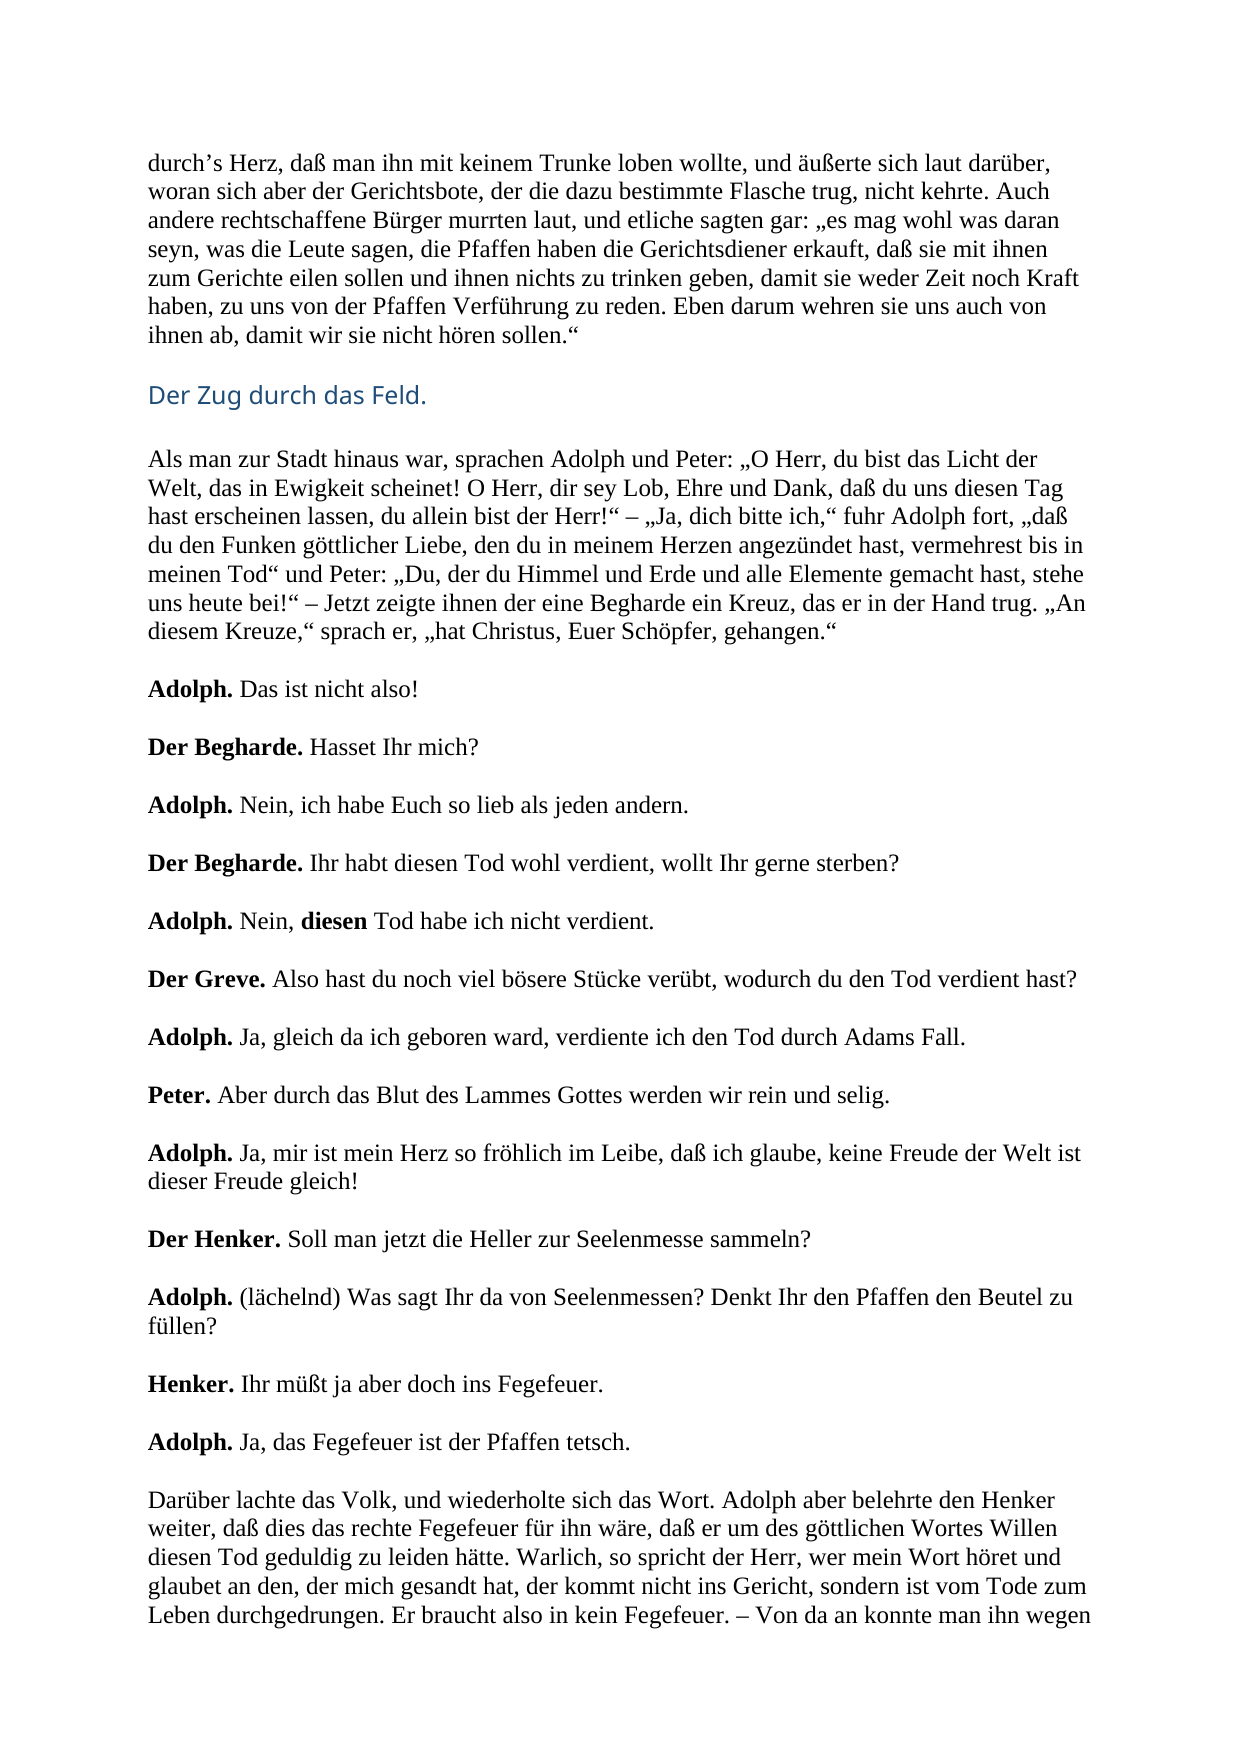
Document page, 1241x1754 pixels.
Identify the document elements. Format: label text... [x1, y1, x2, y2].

text Der Henker. Soll man jetzt die Heller zur Seelenmesse sammeln? [148, 1224, 1093, 1253]
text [148, 1485, 1093, 1628]
text Adolph. Ja, gleich da ich geboren ward, verdiente ich den Tod durch Adams Fall. [148, 1022, 1093, 1051]
text Der Begharde. Ihr habt diesen Tod wohl verdient, wollt Ihr gerne sterben? [148, 848, 1093, 877]
text Henker. Ihr müßt ja aber doch ins Fegefeuer. [148, 1369, 1093, 1398]
text Adolph. (lächelnd) Was sagt Ihr da von Seelenmessen? Denkt Ihr den Pfaffen den Beutel zu füllen? [148, 1282, 1093, 1340]
text Adolph. Das ist nicht also! [148, 674, 1093, 703]
subtitle Der Zug durch das Feld. [148, 378, 1093, 412]
text Der Begharde. Hasset Ihr mich? [148, 732, 1093, 761]
text Adolph. Nein, ich habe Euch so lieb als jeden andern. [148, 790, 1093, 819]
text Der Greve. Also hast du noch viel bösere Stücke verübt, wodurch du den Tod verdient hast? [148, 964, 1093, 993]
text Peter. Aber durch das Blut des Lammes Gottes werden wir rein und selig. [148, 1080, 1093, 1108]
text Adolph. Nein, diesen Tod habe ich nicht verdient. [148, 906, 1093, 935]
text Adolph. Ja, das Fegefeuer ist der Pfaffen tetsch. [148, 1427, 1093, 1456]
text Adolph. Ja, mir ist mein Herz so fröhlich im Leibe, daß ich glaube, keine Freude der Welt ist dieser Freude gleich! [148, 1138, 1093, 1195]
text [148, 148, 1093, 349]
text Als man zur Stadt hinaus war, sprachen Adolph und Peter: „O Herr, du bist das Licht der Welt, das in Ewigkeit scheinet! O Herr, dir sey Lob, Ehre und Dank, daß du uns diesen Tag hast erscheinen lassen, du allein bist der Herr!“ – „Ja, dich bitte ich,“ fuhr Adolph fort, „daß du den Funken göttlicher Liebe, den du in meinem Herzen angezündet hast, vermehrest bis in meinen Tod“ und Peter: „Du, der du Himmel und Erde und alle Elemente gemacht hast, stehe uns heute bei!“ – Jetzt zeigte ihnen der eine Begharde ein Kreuz, das er in der Hand trug. „An diesem Kreuze,“ sprach er, „hat Christus, Euer Schöpfer, gehangen.“ [148, 444, 1093, 645]
